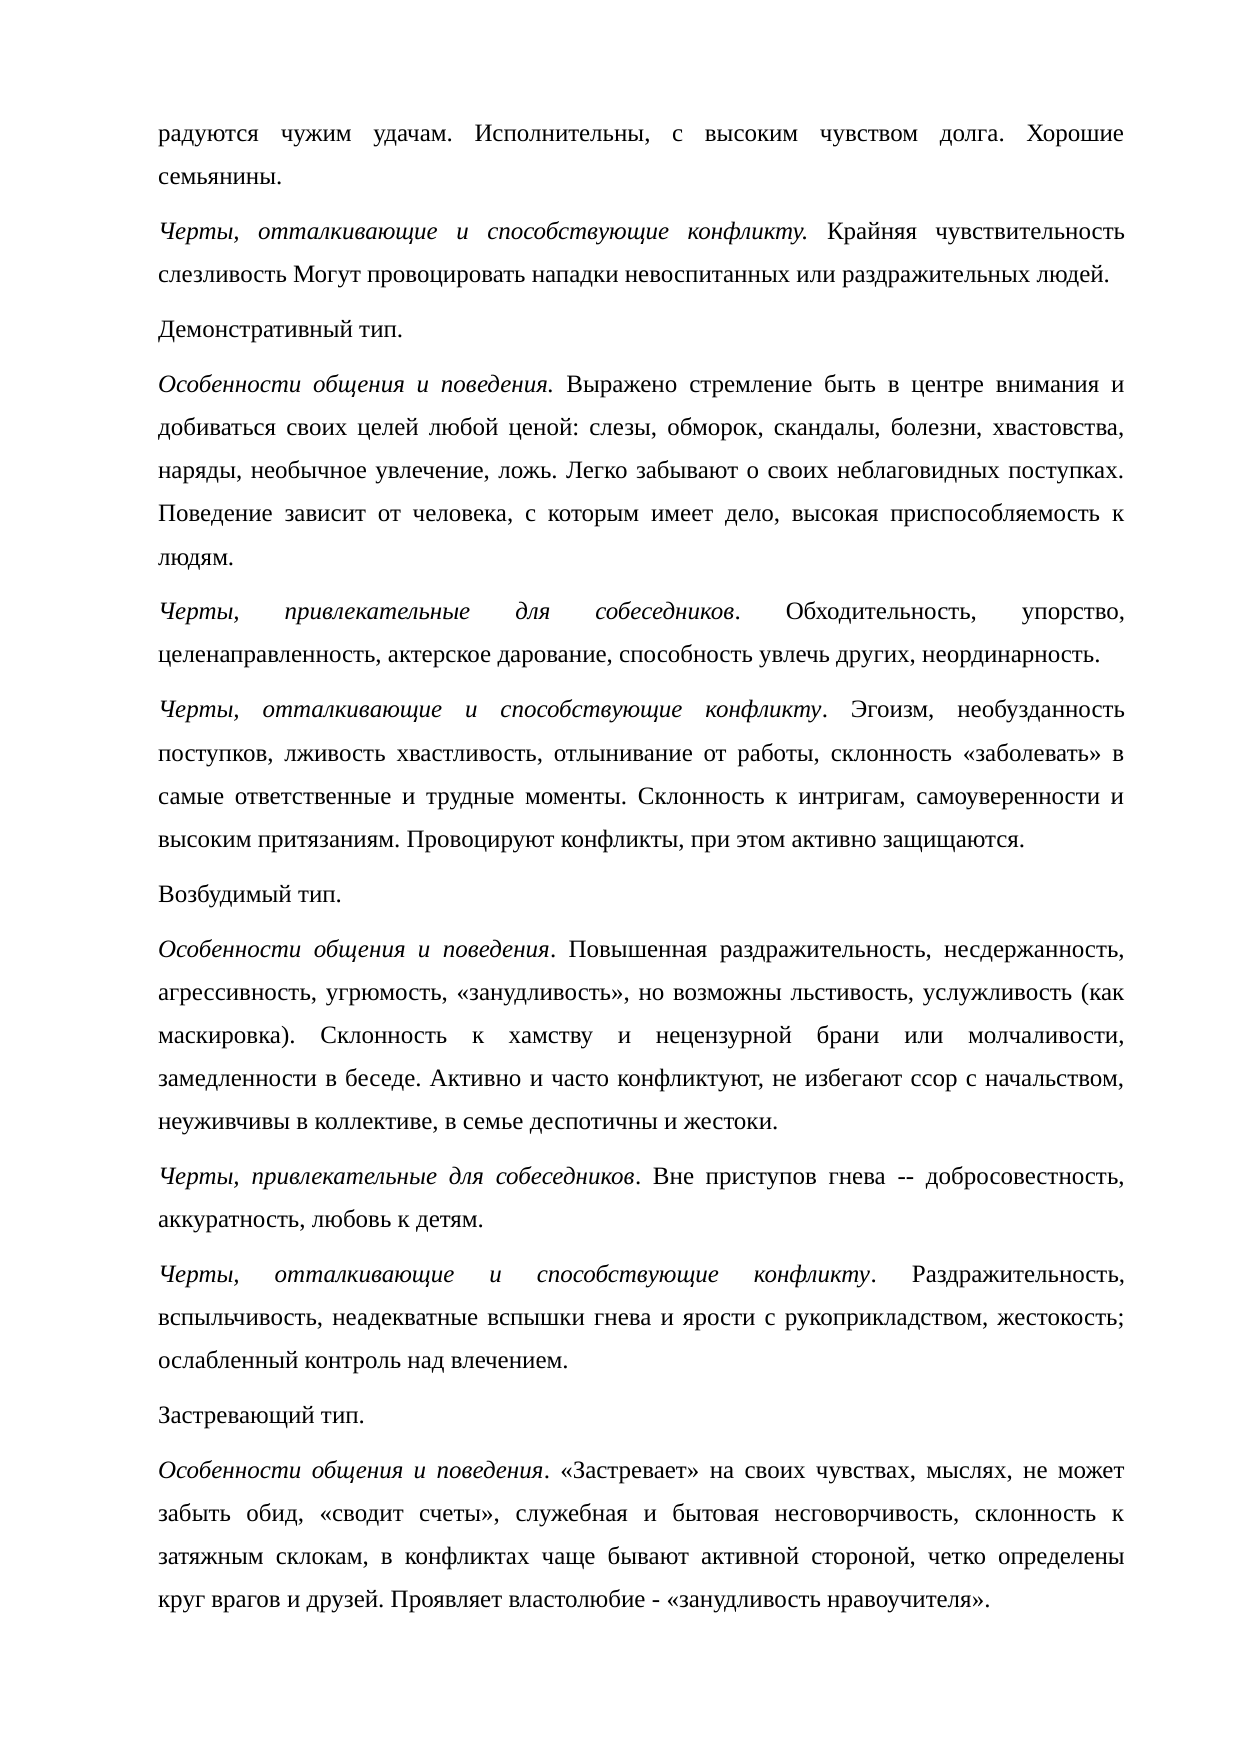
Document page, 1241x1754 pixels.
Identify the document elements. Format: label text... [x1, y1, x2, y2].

text Черты, привлекательные для собеседников. Обходительность, упорство, целенаправленность, актерское дарование, способность увлечь других, неординарность. [158, 596, 1125, 668]
text Особенности общения и поведения. «Застревает» на своих чувствах, мыслях, не может забыть обид, «сводит счеты», служебная и бытовая несговорчивость, склонность к затяжным склокам, в конфликтах чаще бывают активной стороной, четко определены круг врагов и друзей. Проявляет властолюбие - «занудливость нравоучителя». [158, 1455, 1125, 1613]
text Особенности общения и поведения. Повышенная раздражительность, несдержанность, агрессивность, угрюмость, «занудливость», но возможны льстивость, услужливость (как маскировка). Склонность к хамству и нецензурной брани или молчаливости, замедленности в беседе. Активно и часто конфликтуют, не избегают ссор с начальством, неуживчивы в коллективе, в семье деспотичны и жестоки. [158, 934, 1125, 1135]
text Черты, отталкивающие и способствующие конфликту. Крайняя чувствительность слезливость Могут провоцировать нападки невоспитанных или раздражительных людей. [158, 216, 1125, 288]
text Демонстративный тип. [158, 314, 1125, 343]
text Застревающий тип. [158, 1400, 1125, 1429]
text Особенности общения и поведения. Выражено стремление быть в центре внимания и добиваться своих целей любой ценой: слезы, обморок, скандалы, болезни, хвастовства, наряды, необычное увлечение, ложь. Легко забывают о своих неблаговидных поступках. Поведение зависит от человека, с которым имеет дело, высокая приспособляемость к людям. [158, 369, 1125, 570]
text Черты, привлекательные для собеседников. Вне приступов гнева -- добросовестность, аккуратность, любовь к детям. [158, 1161, 1125, 1233]
text Возбудимый тип. [158, 879, 1125, 907]
text Черты, отталкивающие и способствующие конфликту. Эгоизм, необузданность поступков, лживость хвастливость, отлынивание от работы, склонность «заболевать» в самые ответственные и трудные моменты. Склонность к интригам, самоуверенности и высоким притязаниям. Провоцируют конфликты, при этом активно защищаются. [158, 694, 1125, 853]
text Черты, отталкивающие и способствующие конфликту. Раздражительность, вспыльчивость, неадекватные вспышки гнева и ярости с рукоприкладством, жестокость; ослабленный контроль над влечением. [158, 1259, 1125, 1374]
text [158, 118, 1125, 190]
